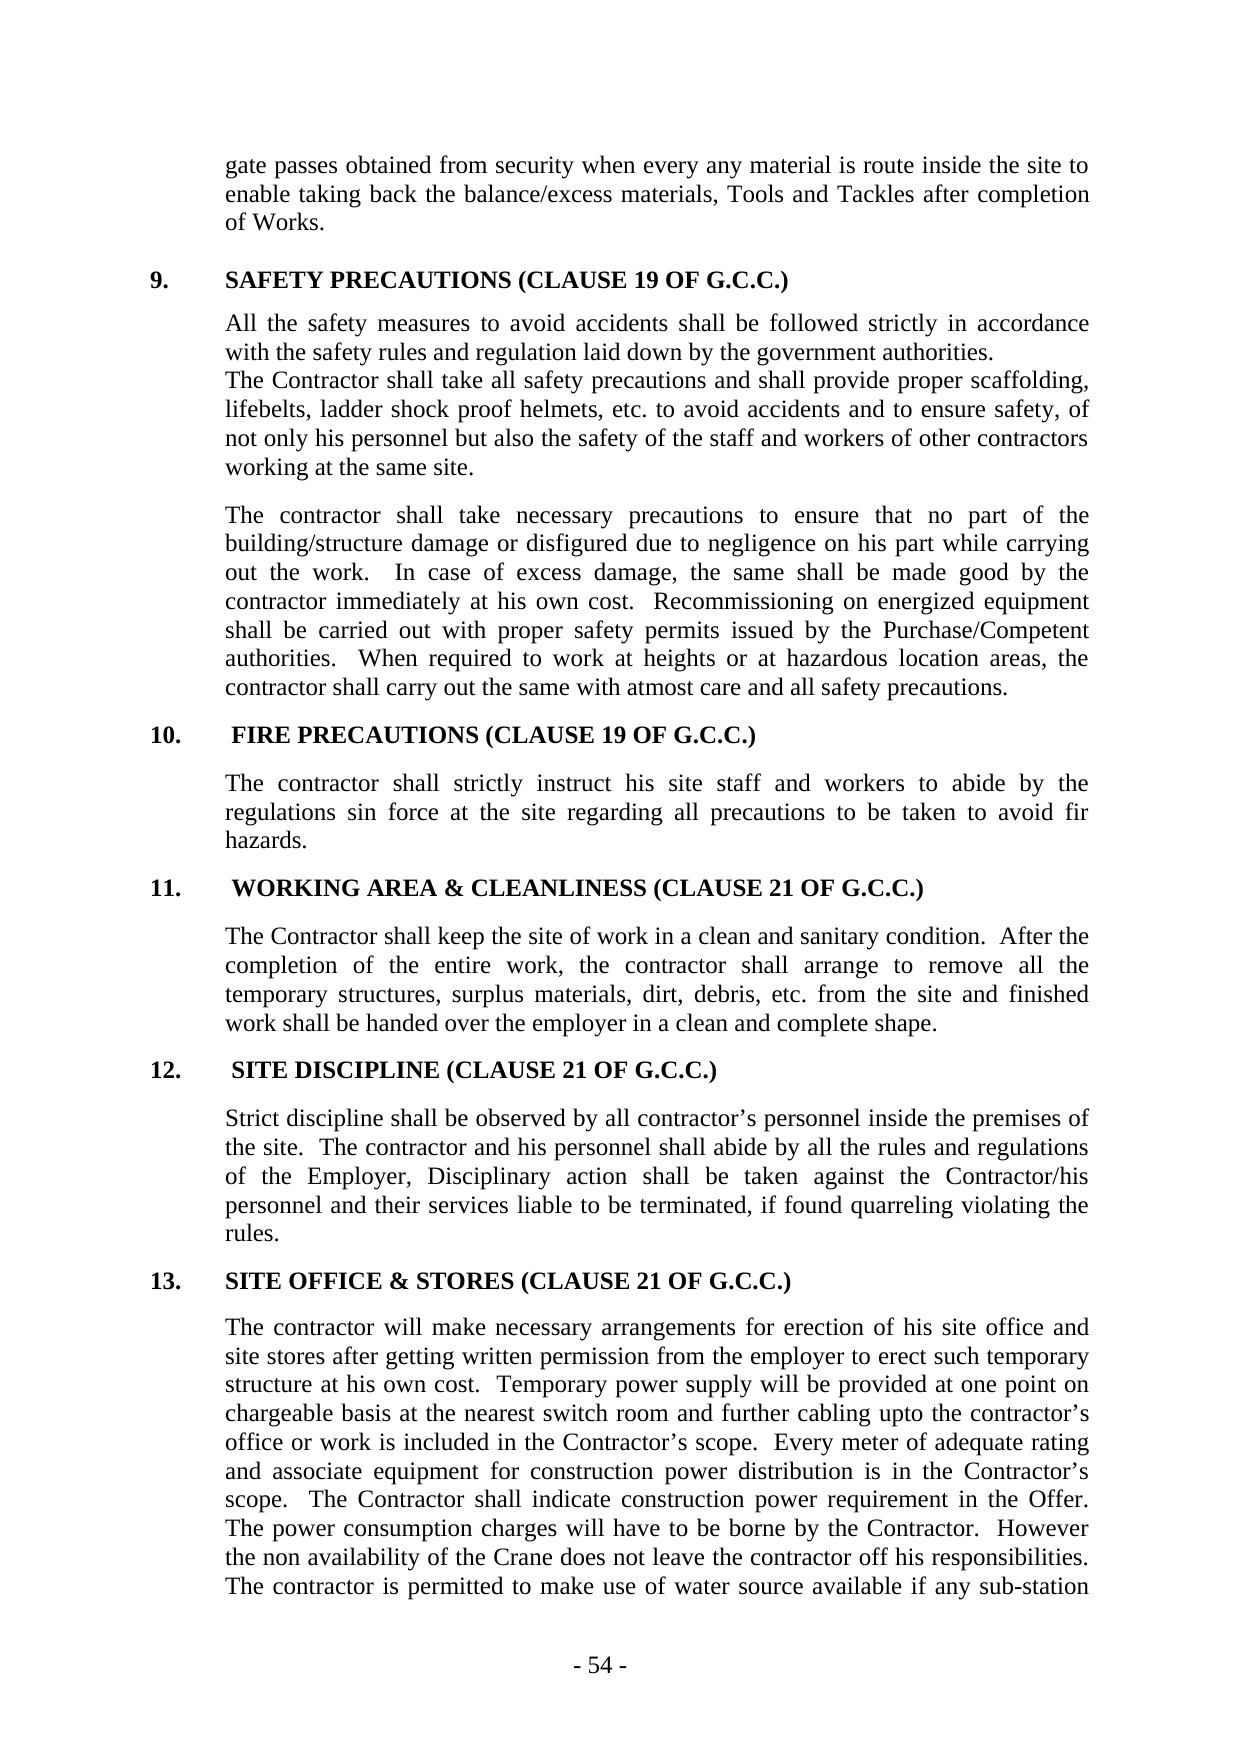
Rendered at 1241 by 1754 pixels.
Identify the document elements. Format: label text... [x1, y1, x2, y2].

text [225, 150, 1090, 236]
text 10. FIRE PRECAUTIONS (CLAUSE 19 OF G.C.C.) [150, 720, 1090, 749]
text 11. WORKING AREA & CLEANLINESS (CLAUSE 21 OF G.C.C.) [150, 873, 1090, 902]
text Strict discipline shall be observed by all contractor’s personnel inside the premises of the site. The contractor and his personnel shall abide by all the rules and regulations of the Employer, Disciplinary action shall be taken against the Contractor/his personnel and their services liable to be terminated, if found quarreling violating the rules. [225, 1103, 1090, 1247]
text 13. SITE OFFICE & STORES (CLAUSE 21 OF G.C.C.) [150, 1266, 1090, 1295]
text 9. SAFETY PRECAUTIONS (CLAUSE 19 OF G.C.C.) [150, 265, 1090, 294]
text The Contractor shall take all safety precautions and shall provide proper scaffolding, lifebelts, ladder shock proof helmets, etc. to avoid accidents and to ensure safety, of not only his personnel but also the safety of the staff and workers of other contractors working at the same site. [225, 366, 1090, 481]
text The Contractor shall keep the site of work in a clean and sanitary condition. After the completion of the entire work, the contractor shall arrange to remove all the temporary structures, surplus materials, dirt, debris, etc. from the site and finished work shall be handed over the employer in a clean and complete shape. [225, 921, 1090, 1036]
text The contractor shall take necessary precautions to ensure that no part of the building/structure damage or disfigured due to negligence on his part while carrying out the work. In case of excess damage, the same shall be made good by the contractor immediately at his own cost. Recommissioning on energized equipment shall be carried out with proper safety permits issued by the Purchase/Competent authorities. When required to work at heights or at hazardous location areas, the contractor shall carry out the same with atmost care and all safety precautions. [225, 500, 1090, 701]
text All the safety measures to avoid accidents shall be followed strictly in accordance with the safety rules and regulation laid down by the government authorities. [225, 308, 1090, 366]
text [225, 1312, 1090, 1599]
text 12. SITE DISCIPLINE (CLAUSE 21 OF G.C.C.) [150, 1056, 1090, 1084]
text The contractor shall strictly instruct his site staff and workers to abide by the regulations sin force at the site regarding all precautions to be taken to avoid fir hazards. [225, 768, 1090, 854]
